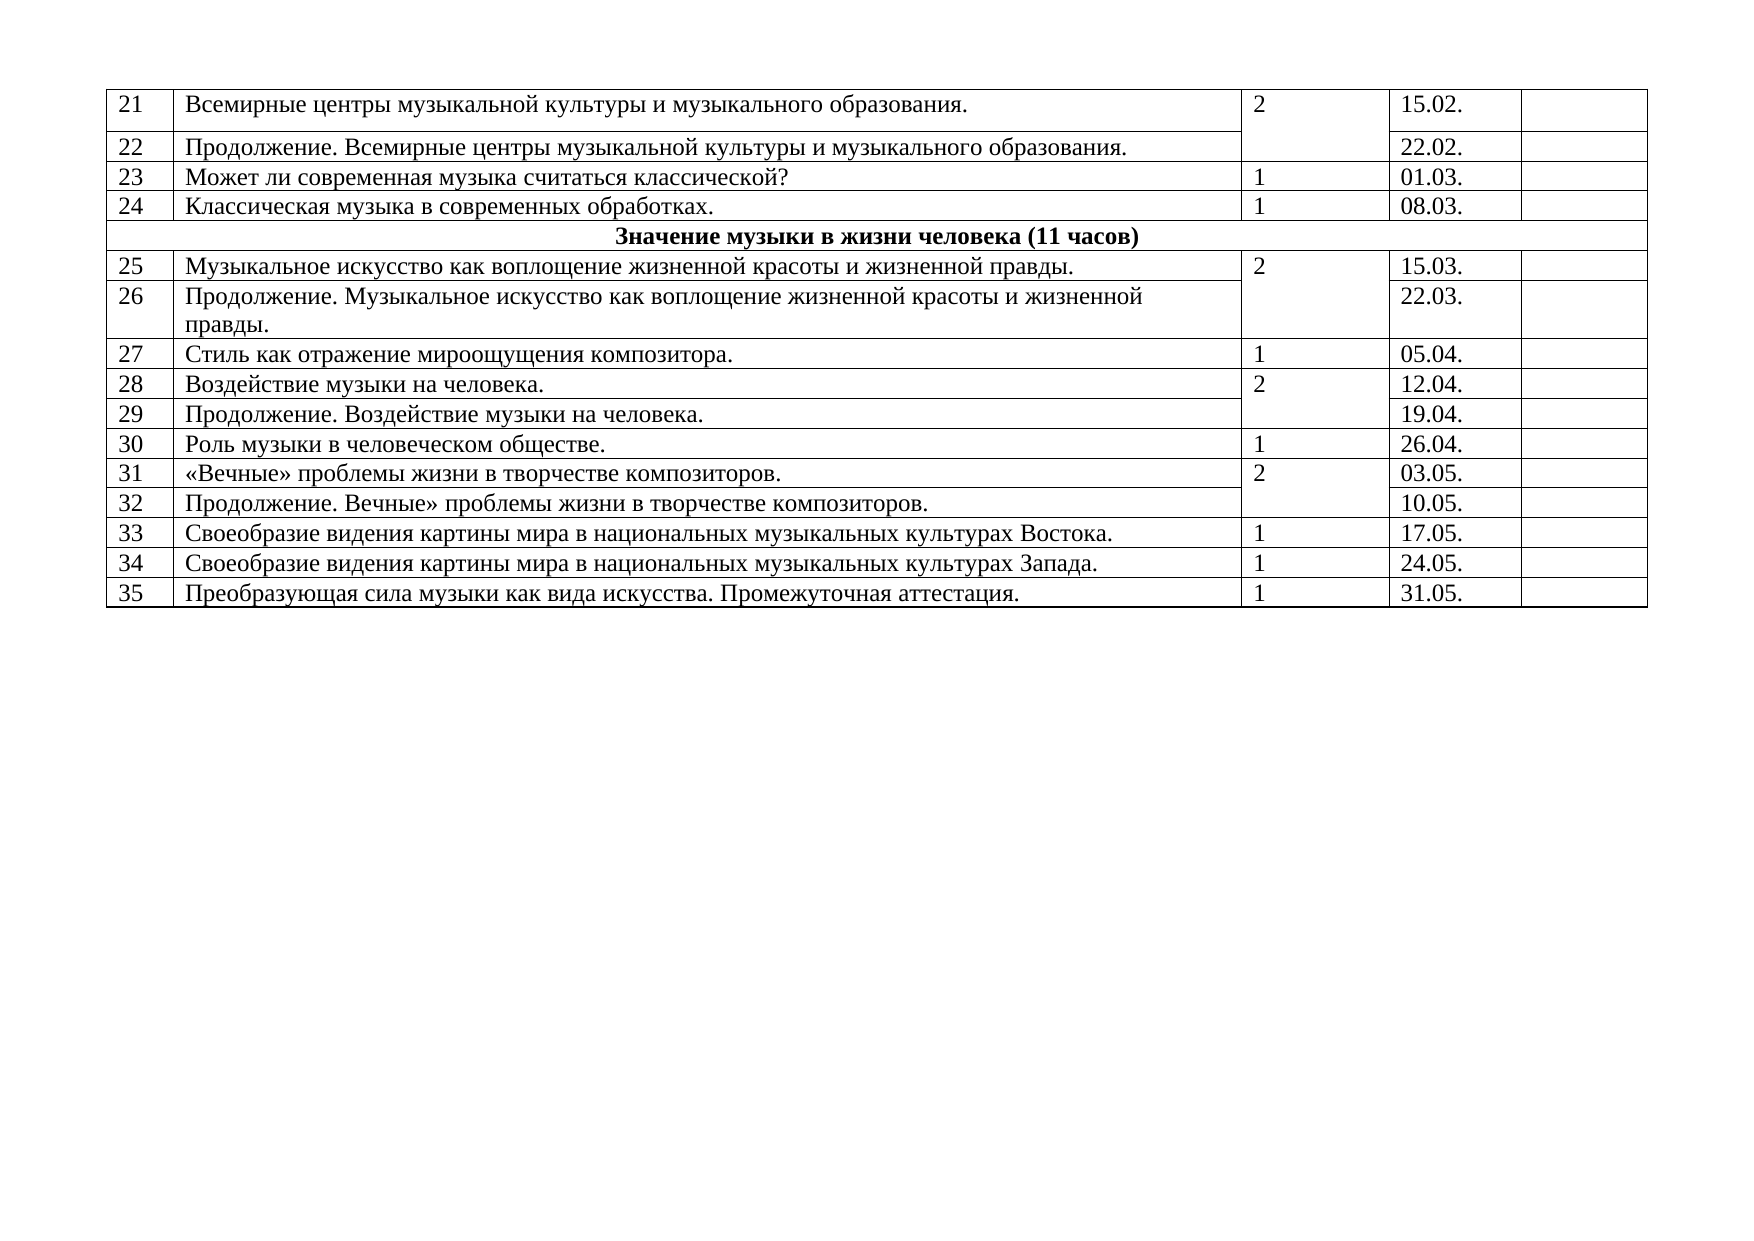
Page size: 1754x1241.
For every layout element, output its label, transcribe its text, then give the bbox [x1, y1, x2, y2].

table_cell [1522, 548, 1647, 577]
table_cell 26 [107, 281, 173, 338]
table_cell [1522, 339, 1647, 368]
table_cell 24 [107, 191, 173, 220]
table_cell 26.04. [1390, 429, 1521, 457]
table_cell 28 [107, 369, 173, 398]
table_cell 1 [1242, 339, 1389, 368]
table_cell 27 [107, 339, 173, 368]
table_cell [1522, 459, 1647, 487]
table_cell [1522, 281, 1647, 338]
table_cell 29 [107, 399, 173, 428]
table_cell 2 [1242, 369, 1389, 428]
table_cell 1 [1242, 191, 1389, 220]
table_cell [1522, 251, 1647, 280]
table_cell Продолжение. Воздействие музыки на человека. [174, 399, 1241, 428]
table_cell 22.03. [1390, 281, 1521, 338]
table_cell 35 [107, 578, 173, 606]
table_cell 25 [107, 251, 173, 280]
table_cell 10.05. [1390, 488, 1521, 517]
table_cell 15.02. [1390, 90, 1521, 131]
table_cell 21 [107, 90, 173, 131]
table_cell 03.05. [1390, 459, 1521, 487]
table_cell 22.02. [1390, 132, 1521, 161]
table_cell Продолжение. Музыкальное искусство как воплощение жизненной красоты и жизненной правды. [174, 281, 1241, 338]
table_cell 32 [107, 488, 173, 517]
table_cell 05.04. [1390, 339, 1521, 368]
table_cell 23 [107, 162, 173, 190]
table_cell 1 [1242, 518, 1389, 547]
table_cell Своеобразие видения картины мира в национальных музыкальных культурах Запада. [174, 548, 1241, 577]
table_cell 08.03. [1390, 191, 1521, 220]
table_cell Стиль как отражение мироощущения композитора. [174, 339, 1241, 368]
table_cell 31.05. [1390, 578, 1521, 606]
table_cell [1522, 518, 1647, 547]
table_cell 34 [107, 548, 173, 577]
table_cell 1 [1242, 548, 1389, 577]
table_cell «Вечные» проблемы жизни в творчестве композиторов. [174, 459, 1241, 487]
table_cell 19.04. [1390, 399, 1521, 428]
table_cell 22 [107, 132, 173, 161]
table_cell 2 [1242, 90, 1389, 161]
table_cell 33 [107, 518, 173, 547]
table_cell 30 [107, 429, 173, 457]
table_cell Роль музыки в человеческом обществе. [174, 429, 1241, 457]
table_cell [1522, 399, 1647, 428]
table_cell 15.03. [1390, 251, 1521, 280]
table_cell Классическая музыка в современных обработках. [174, 191, 1241, 220]
table_cell [1522, 488, 1647, 517]
table_cell Воздействие музыки на человека. [174, 369, 1241, 398]
table_cell [1522, 162, 1647, 190]
table_cell Всемирные центры музыкальной культуры и музыкального образования. [174, 90, 1241, 131]
table_cell [1522, 369, 1647, 398]
table_cell [1522, 578, 1647, 606]
table_cell [1522, 90, 1647, 131]
table_cell 1 [1242, 429, 1389, 457]
table_cell Преобразующая сила музыки как вида искусства. Промежуточная аттестация. [174, 578, 1241, 606]
table_cell 2 [1242, 459, 1389, 517]
table_cell 12.04. [1390, 369, 1521, 398]
table_cell Своеобразие видения картины мира в национальных музыкальных культурах Востока. [174, 518, 1241, 547]
table_cell 17.05. [1390, 518, 1521, 547]
table_cell 1 [1242, 162, 1389, 190]
table_cell [1522, 191, 1647, 220]
table_cell 2 [1242, 251, 1389, 338]
table_cell 01.03. [1390, 162, 1521, 190]
table_cell [1522, 132, 1647, 161]
table_cell Продолжение. Всемирные центры музыкальной культуры и музыкального образования. [174, 132, 1241, 161]
table_cell [1522, 429, 1647, 457]
table_cell Музыкальное искусство как воплощение жизненной красоты и жизненной правды. [174, 251, 1241, 280]
table_cell Может ли современная музыка считаться классической? [174, 162, 1241, 190]
table_cell 24.05. [1390, 548, 1521, 577]
table_cell 31 [107, 459, 173, 487]
table_cell 1 [1242, 578, 1389, 606]
table_cell Продолжение. Вечные» проблемы жизни в творчестве композиторов. [174, 488, 1241, 517]
table_cell Значение музыки в жизни человека (11 часов) [107, 221, 1647, 250]
